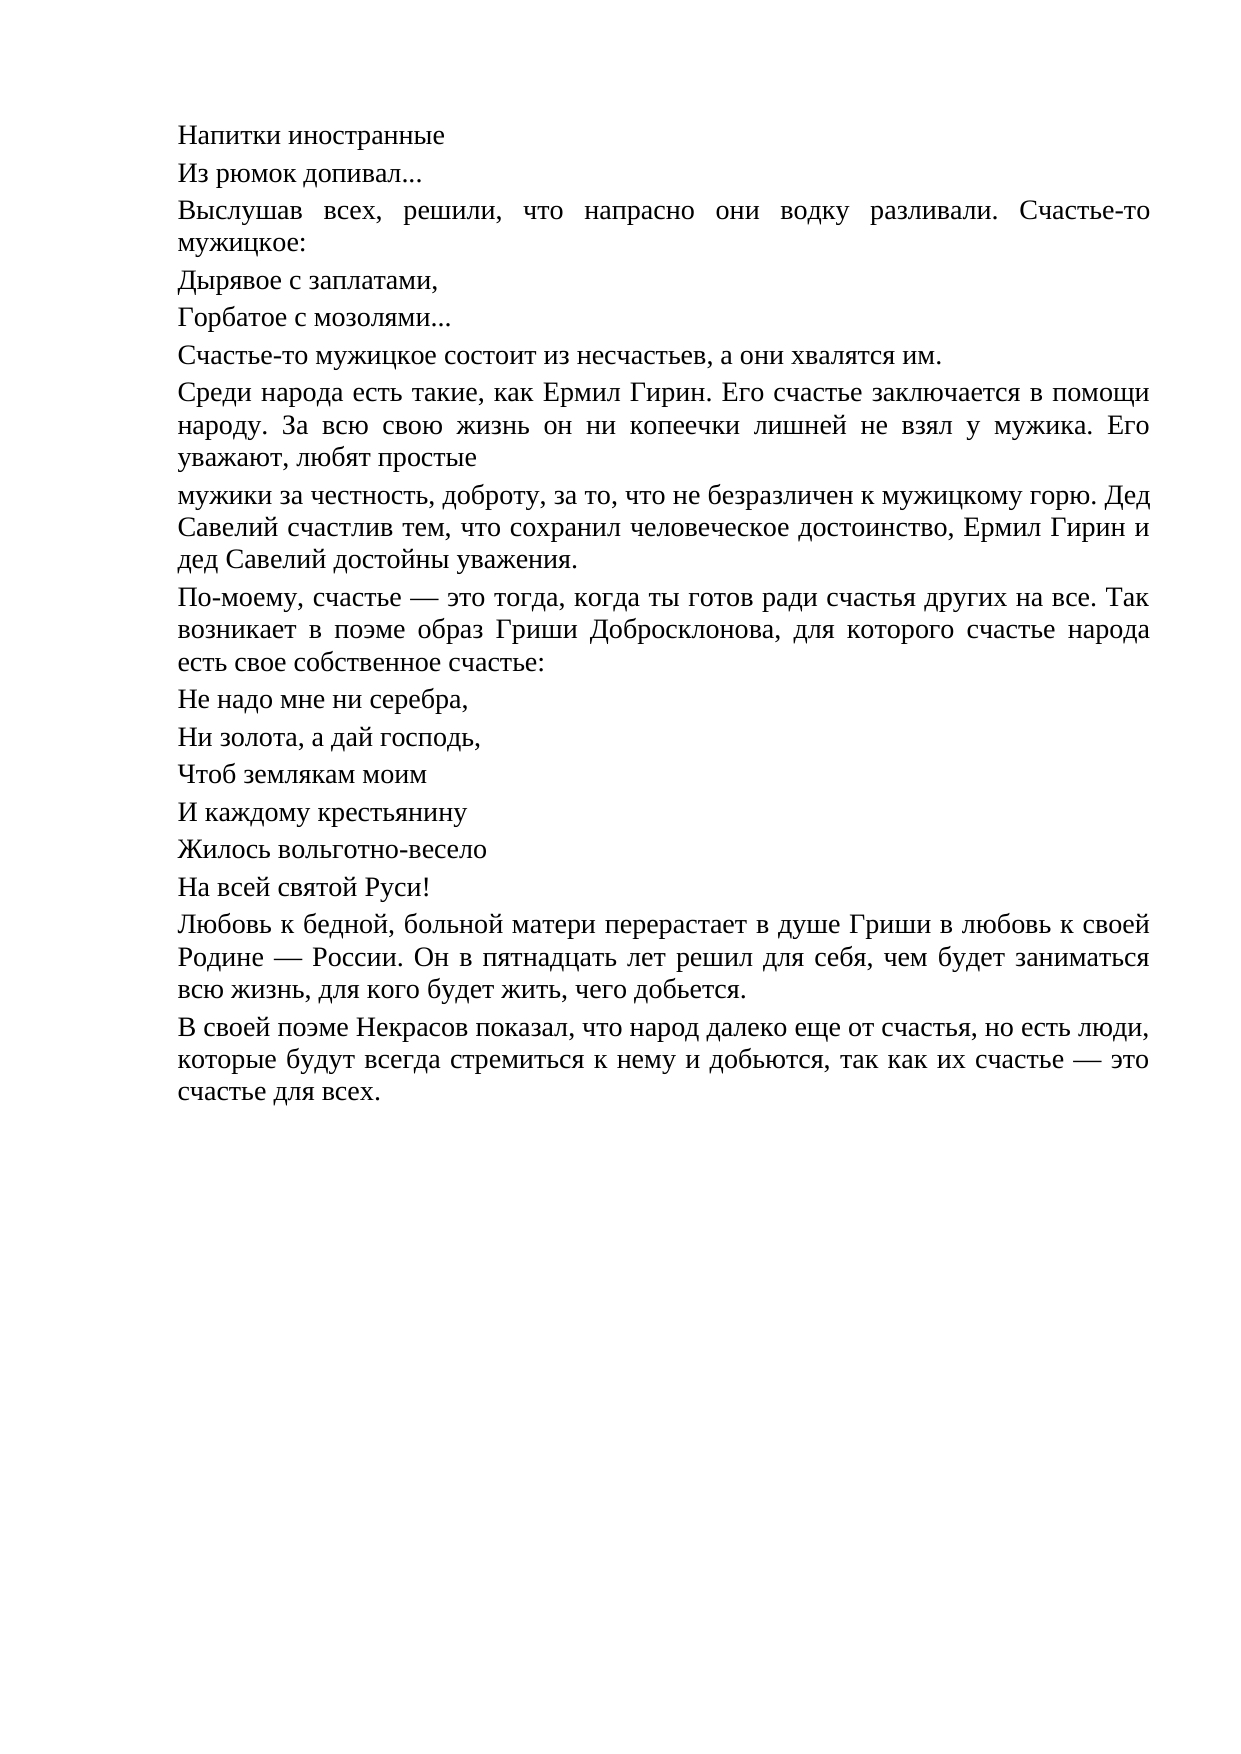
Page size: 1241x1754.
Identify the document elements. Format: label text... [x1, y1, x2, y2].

text Из рюмок допивал... [177, 156, 1152, 188]
text Среди народа есть такие, как Ермил Гирин. Его счастье заключается в помощи народу. За всю свою жизнь он ни копеечки лишней не взял у мужика. Его уважают, любят простые [177, 376, 1152, 473]
text Ни золота, а дай господь, [177, 720, 1152, 752]
text В своей поэме Некрасов показал, что народ далеко еще от счастья, но есть люди, которые будут всегда стремиться к нему и добьются, так как их счастье — это счастье для всех. [177, 1010, 1152, 1107]
text Чтоб землякам моим [177, 757, 1152, 790]
text Не надо мне ни серебра, [177, 682, 1152, 715]
text На всей святой Руси! [177, 870, 1152, 902]
text Напитки иностранные [177, 118, 1152, 151]
text мужики за честность, доброту, за то, что не безразличен к мужицкому горю. Дед Савелий счастлив тем, что сохранил человеческое достоинство, Ермил Гирин и дед Савелий достойны уважения. [177, 478, 1152, 575]
text Счастье-то мужицкое состоит из несчастьев, а они хвалятся им. [177, 338, 1152, 370]
text Выслушав всех, решили, что напрасно они водку разливали. Счастье-то мужицкое: [177, 193, 1152, 258]
text Горбатое с мозолями... [177, 301, 1152, 333]
text Жилось вольготно-весело [177, 832, 1152, 865]
text Любовь к бедной, больной матери перерастает в душе Гриши в любовь к своей Родине — России. Он в пятнадцать лет решил для себя, чем будет заниматься всю жизнь, для кого будет жить, чего добьется. [177, 907, 1152, 1004]
text По-моему, счастье — это тогда, когда ты готов ради счастья других на все. Так возникает в поэме образ Гриши Добросклонова, для которого счастье народа есть свое собственное счастье: [177, 580, 1152, 677]
text И каждому крестьянину [177, 795, 1152, 827]
text Дырявое с заплатами, [177, 263, 1152, 295]
